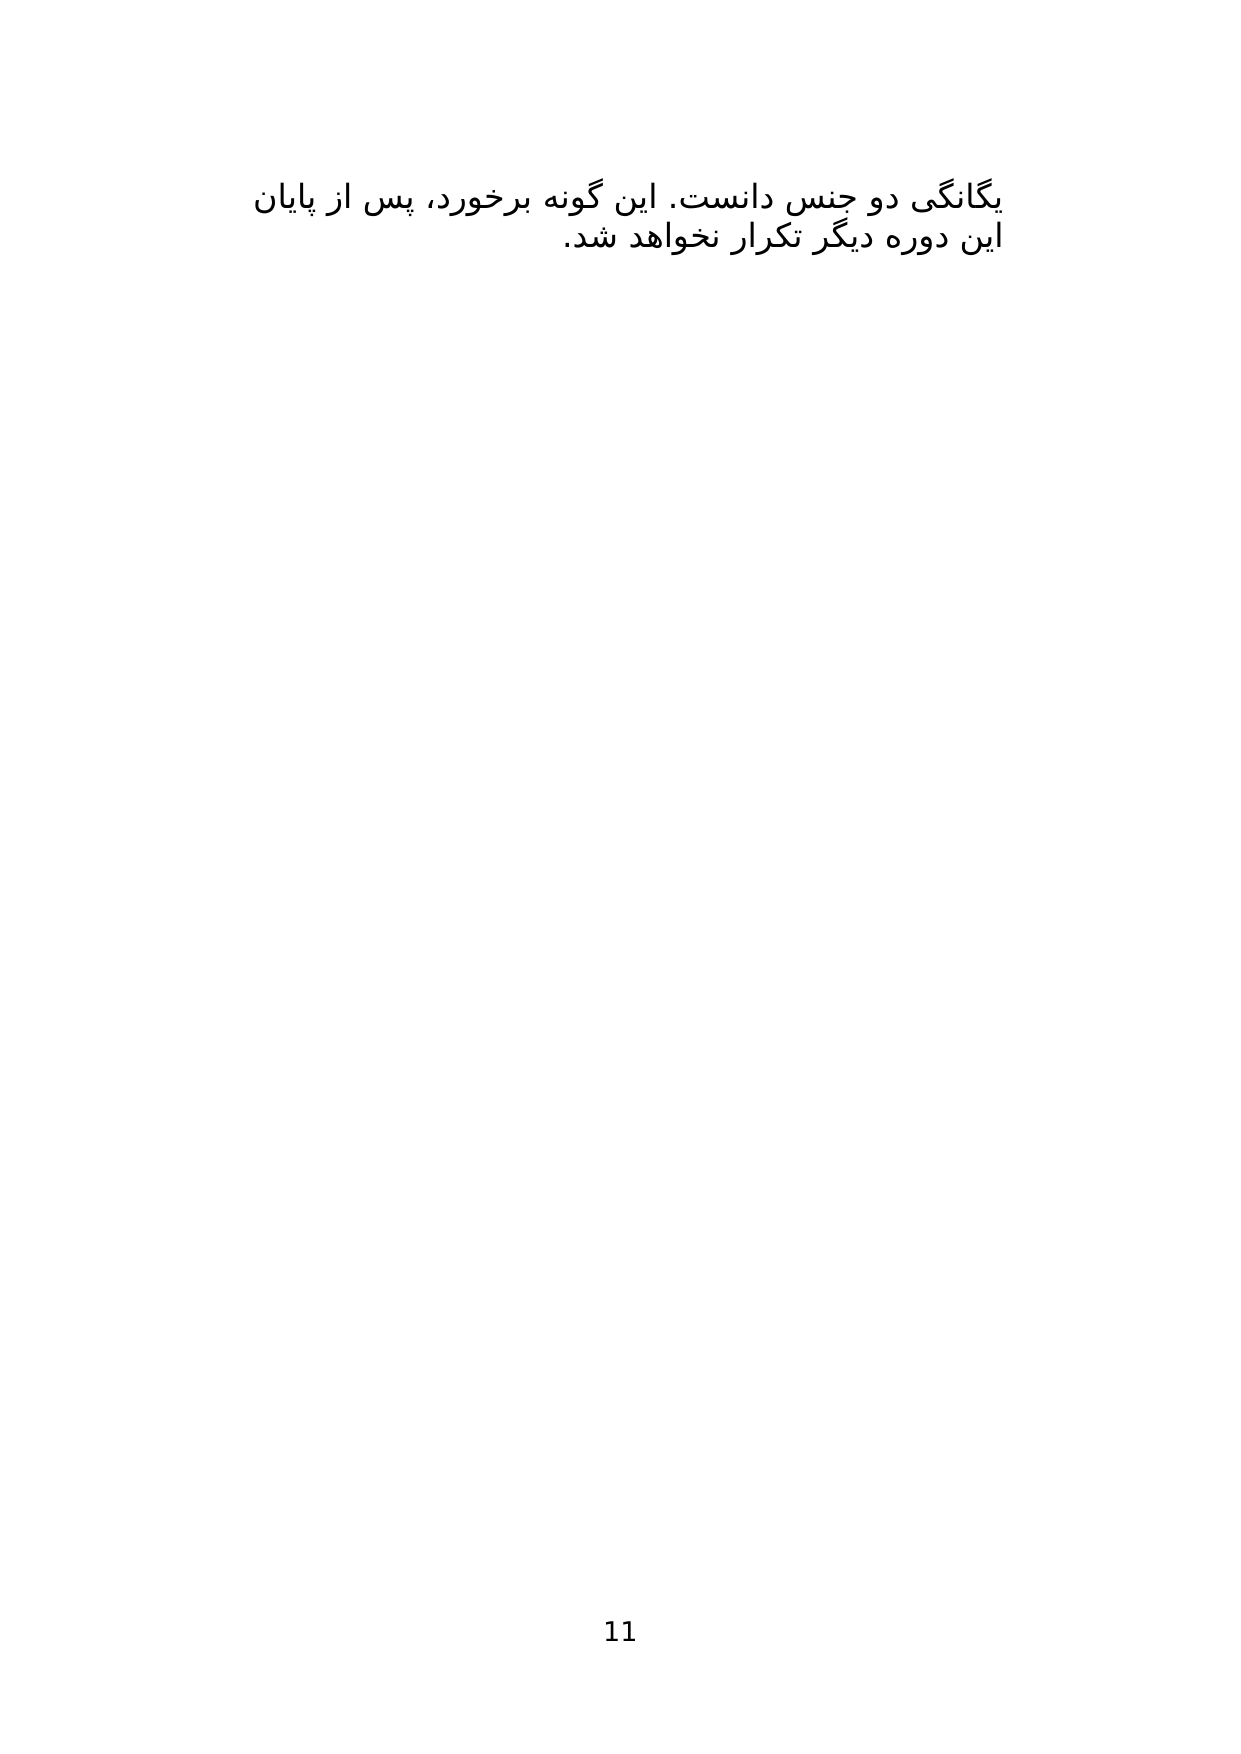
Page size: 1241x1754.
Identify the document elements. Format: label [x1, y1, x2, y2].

text [236, 177, 1004, 255]
